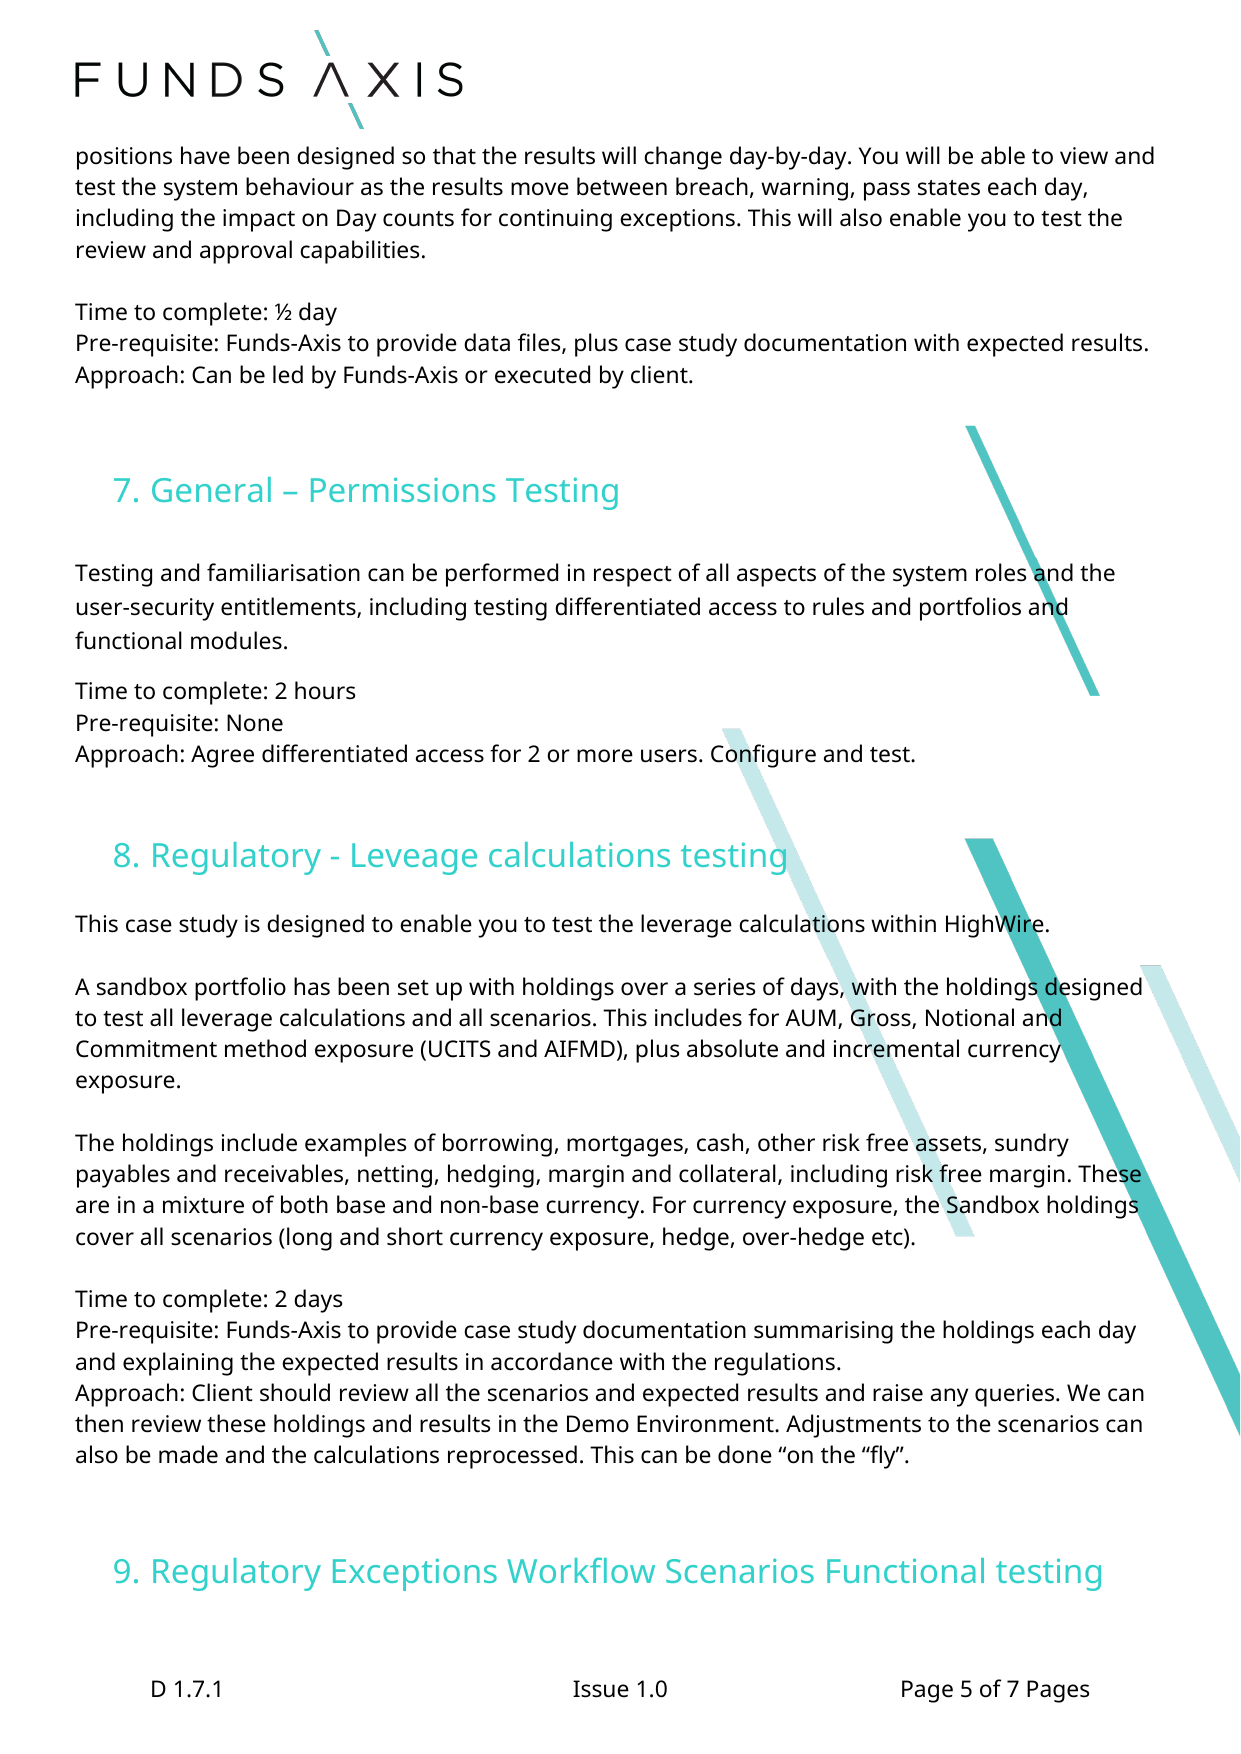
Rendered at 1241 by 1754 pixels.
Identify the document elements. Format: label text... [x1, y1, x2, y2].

text Time to complete: 2 days [75, 1283, 1165, 1314]
text Approach: Can be led by Funds-Axis or executed by client. [75, 359, 1165, 390]
text Pre-requisite: None [75, 707, 1165, 738]
text Time to complete: ½ day [75, 296, 1165, 327]
subtitle Regulatory - Leveage calculations testing [112, 832, 1165, 877]
picture [0, 0, 1241, 1754]
text Approach: Client should review all the scenarios and expected results and raise any queries. We can then review these holdings and results in the Demo Environment. Adjustments to the scenarios can also be made and the calculations reprocessed. This can be done “on the “fly”. [75, 1377, 1165, 1471]
text Pre-requisite: Funds-Axis to provide case study documentation summarising the holdings each day and explaining the expected results in accordance with the regulations. [75, 1314, 1165, 1377]
subtitle Regulatory Exceptions Workflow Scenarios Functional testing [112, 1547, 1165, 1593]
text A sandbox portfolio has been set up with holdings over a series of days, with the holdings designed to test all leverage calculations and all scenarios. This includes for AUM, Gross, Notional and Commitment method exposure (UCITS and AIFMD), plus absolute and incremental currency exposure. [75, 971, 1165, 1096]
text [75, 140, 1165, 265]
text This case study is designed to enable you to test the leverage calculations within HighWire. [75, 908, 1165, 939]
text The holdings include examples of borrowing, mortgages, cash, other risk free assets, sundry payables and receivables, netting, hedging, margin and collateral, including risk free margin. These are in a mixture of both base and non-base currency. For currency exposure, the Sandbox holdings cover all scenarios (long and short currency exposure, hedge, over-hedge etc). [75, 1127, 1165, 1252]
subtitle General – Permissions Testing [112, 467, 1165, 512]
text Pre-requisite: Funds-Axis to provide data files, plus case study documentation with expected results. [75, 327, 1165, 359]
text Testing and familiarisation can be performed in respect of all aspects of the system roles and the user-security entitlements, including testing differentiated access to rules and portfolios and functional modules. [75, 557, 1165, 656]
text Time to complete: 2 hours [75, 675, 1165, 707]
text Approach: Agree differentiated access for 2 or more users. Configure and test. [75, 738, 1165, 769]
